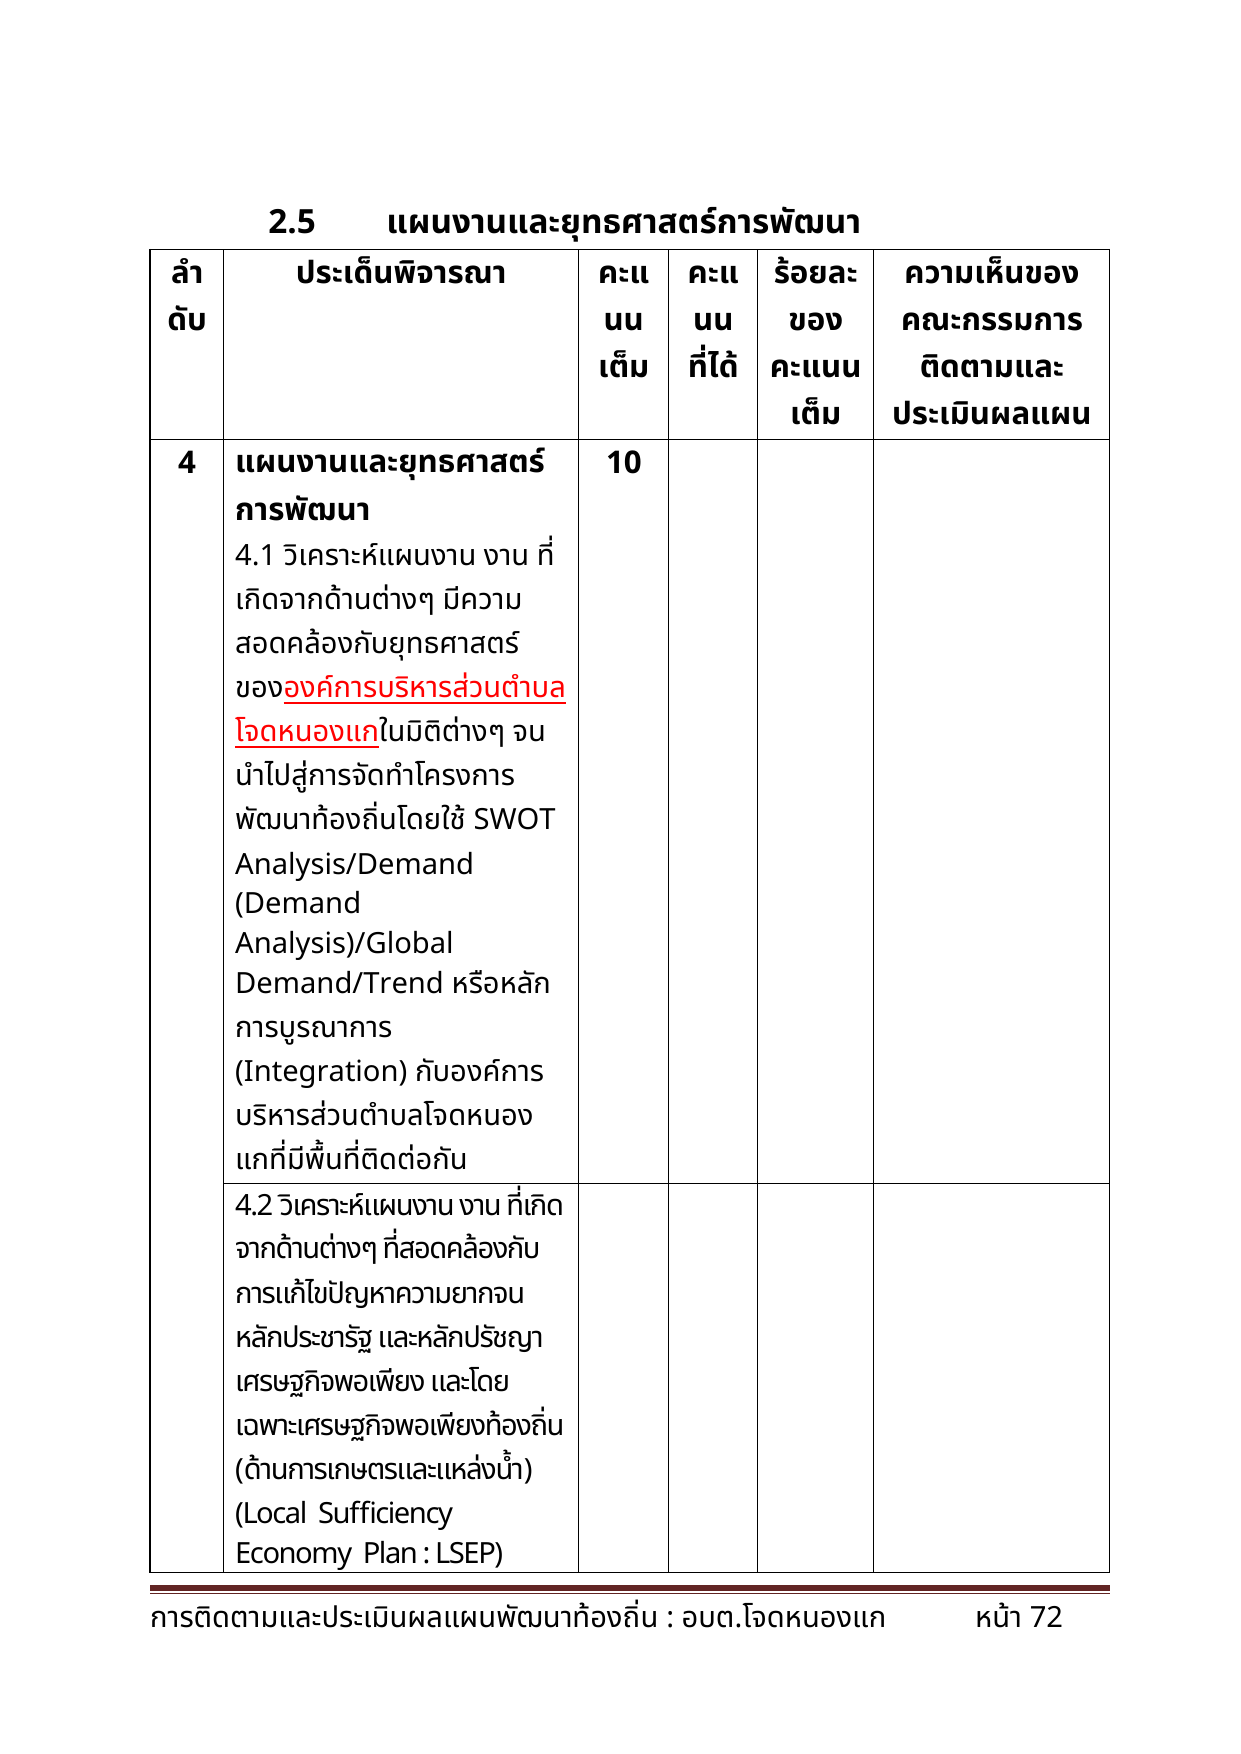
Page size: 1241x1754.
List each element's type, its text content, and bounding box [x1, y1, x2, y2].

table_cell 4.2 วิเคราะห์แผนงาน งาน ที่เกิดจากด้านต่างๆ ที่สอดคล้องกับการแก้ไขปัญหาความยากจน หลักประชารัฐ และหลักปรัชญาเศรษฐกิจพอเพียง และโดยเฉพาะเศรษฐกิจพอเพียงท้องถิ่น (ด้านการเกษตรและแหล่งน้ำ) (Local Sufficiency Economy Plan : LSEP) [224, 1184, 578, 1572]
table_cell 4 [151, 440, 223, 1572]
table_cell [669, 440, 757, 1183]
table_cell [758, 440, 873, 1183]
table_header คะแนน ที่ได้ [669, 250, 757, 439]
table_header ประเด็นพิจารณา [224, 250, 578, 439]
table_cell [579, 1184, 668, 1572]
table_cell แผนงานและยุทธศาสตร์การพัฒนา 4.1 วิเคราะห์แผนงาน งาน ที่เกิดจากด้านต่างๆ มีความสอดคล้องกับยุทธศาสตร์ขององค์การบริหารส่วนตำบลโจดหนองแกในมิติต่างๆ จนนำไปสู่การจัดทำโครงการพัฒนาท้องถิ่นโดยใช้ SWOT Analysis/Demand (Demand Analysis)/Global Demand/Trend หรือหลักการบูรณาการ (Integration) กับองค์การบริหารส่วนตำบลโจดหนองแกที่มีพื้นที่ติดต่อกัน [224, 440, 578, 1183]
text 2.5 แผนงานและยุทธศาสตร์การพัฒนา [150, 198, 1090, 249]
table_cell [669, 1184, 757, 1572]
table_header ร้อยละของคะแนนเต็ม [758, 250, 873, 439]
table_header ความเห็นของคณะกรรมการติดตามและประเมินผลแผน [874, 250, 1109, 439]
table_cell [758, 1184, 873, 1572]
table_header ลำดับ [151, 250, 223, 439]
table_cell [874, 1184, 1109, 1572]
table_cell [874, 440, 1109, 1183]
table_header คะแนน เต็ม [579, 250, 668, 439]
table_cell 10 [579, 440, 668, 1183]
